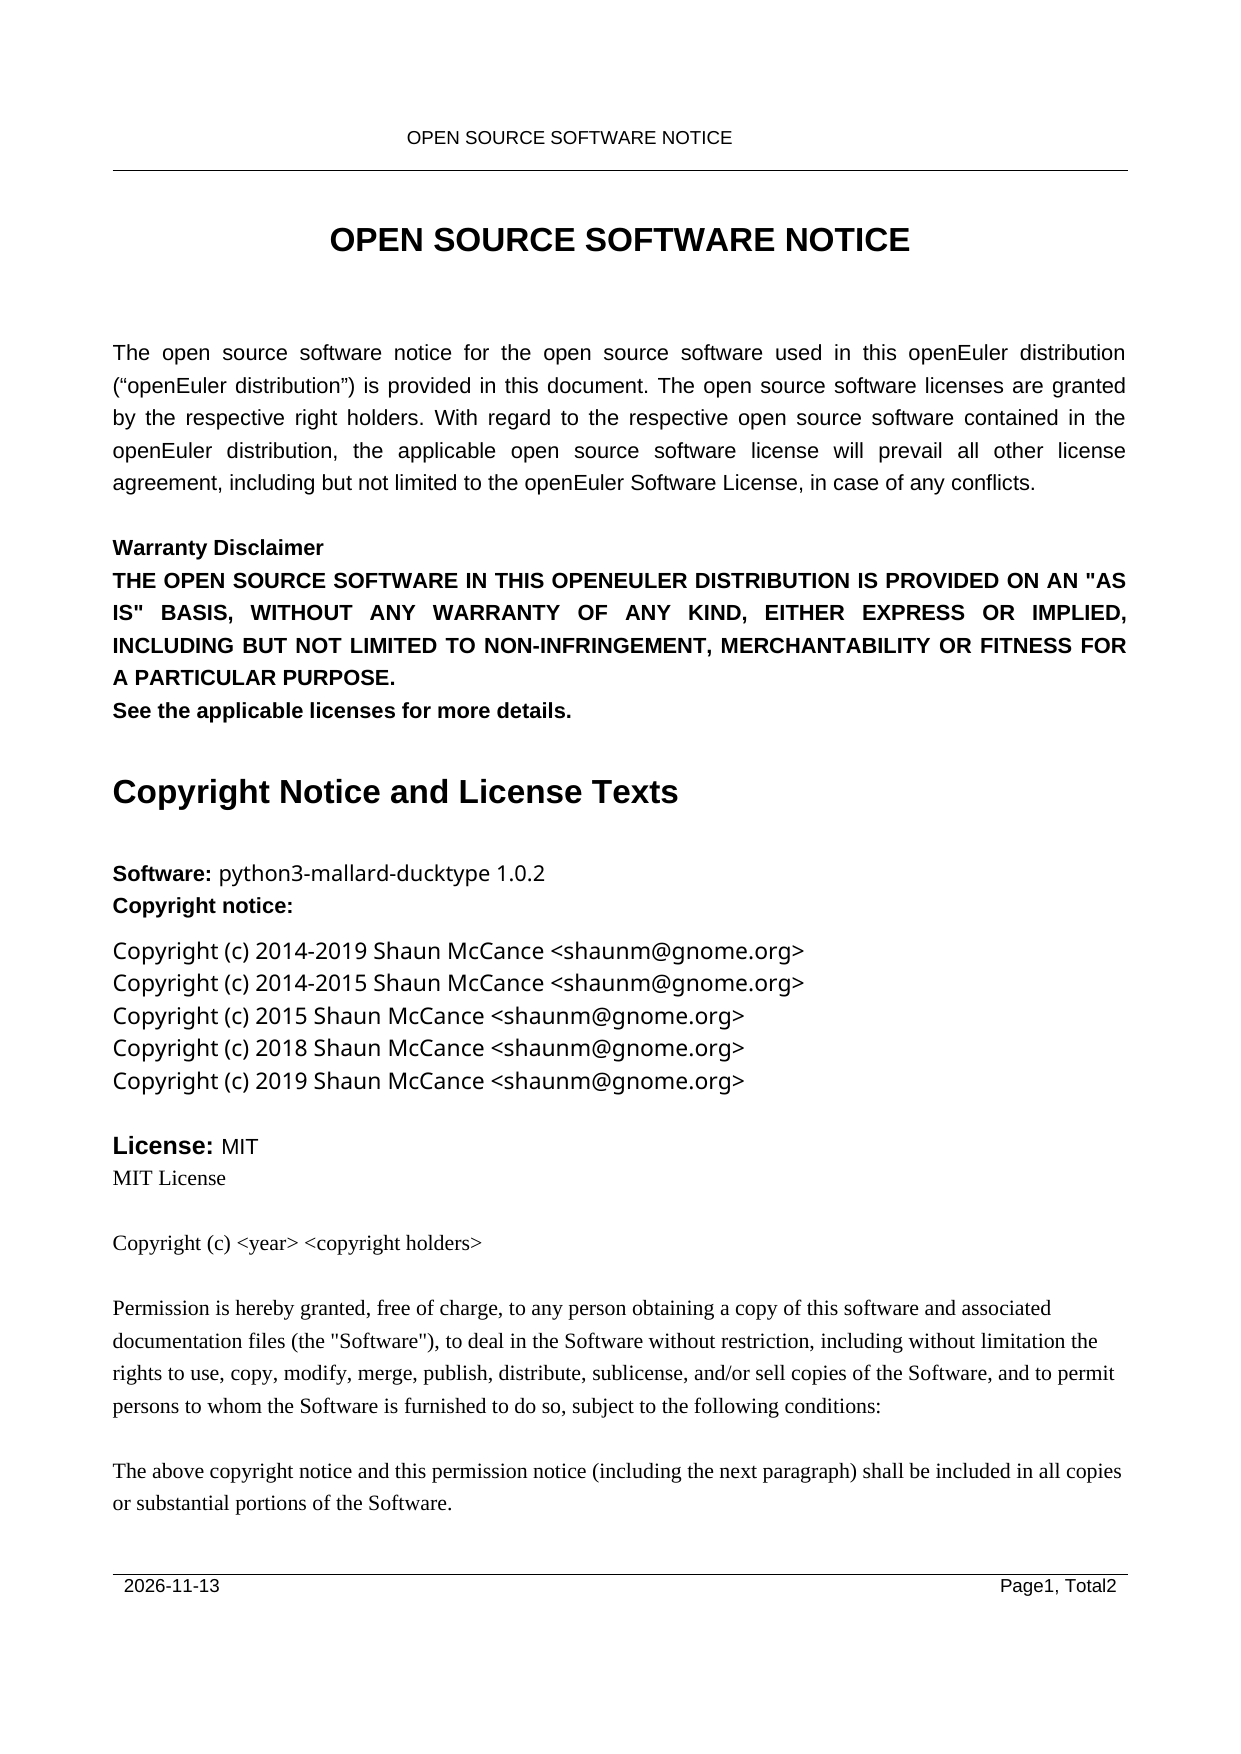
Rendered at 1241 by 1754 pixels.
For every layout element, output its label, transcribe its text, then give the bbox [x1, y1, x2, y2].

text The open source software notice for the open source software used in this openEuler distribution (“openEuler distribution”) is provided in this document. The open source software licenses are granted by the respective right holders. With regard to the respective open source software contained in the openEuler distribution, the applicable open source software license will prevail all other license agreement, including but not limited to the openEuler Software License, in case of any conflicts. [112, 336, 1128, 499]
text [112, 1161, 1128, 1519]
text Copyright Notice and License Texts [112, 759, 1128, 824]
text THE OPEN SOURCE SOFTWARE IN THIS OPENEULER DISTRIBUTION IS PROVIDED ON AN "AS IS" BASIS, WITHOUT ANY WARRANTY OF ANY KIND, EITHER EXPRESS OR IMPLIED, INCLUDING BUT NOT LIMITED TO NON-INFRINGEMENT, MERCHANTABILITY OR FITNESS FOR A PARTICULAR PURPOSE. See the applicable licenses for more details. [112, 564, 1128, 726]
text Copyright notice: [112, 889, 1128, 921]
text OPEN SOURCE SOFTWARE NOTICE [112, 206, 1128, 271]
text Copyright (c) 2014-2019 Shaun McCance <shaunm@gnome.org> Copyright (c) 2014-2015 Shaun McCance <shaunm@gnome.org> Copyright (c) 2015 Shaun McCance <shaunm@gnome.org> Copyright (c) 2018 Shaun McCance <shaunm@gnome.org> Copyright (c) 2019 Shaun McCance <shaunm@gnome.org> [112, 934, 1128, 1129]
title Software: python3-mallard-ducktype 1.0.2 [112, 856, 1128, 889]
text License: MIT [112, 1129, 1128, 1161]
text Warranty Disclaimer [112, 531, 1128, 564]
